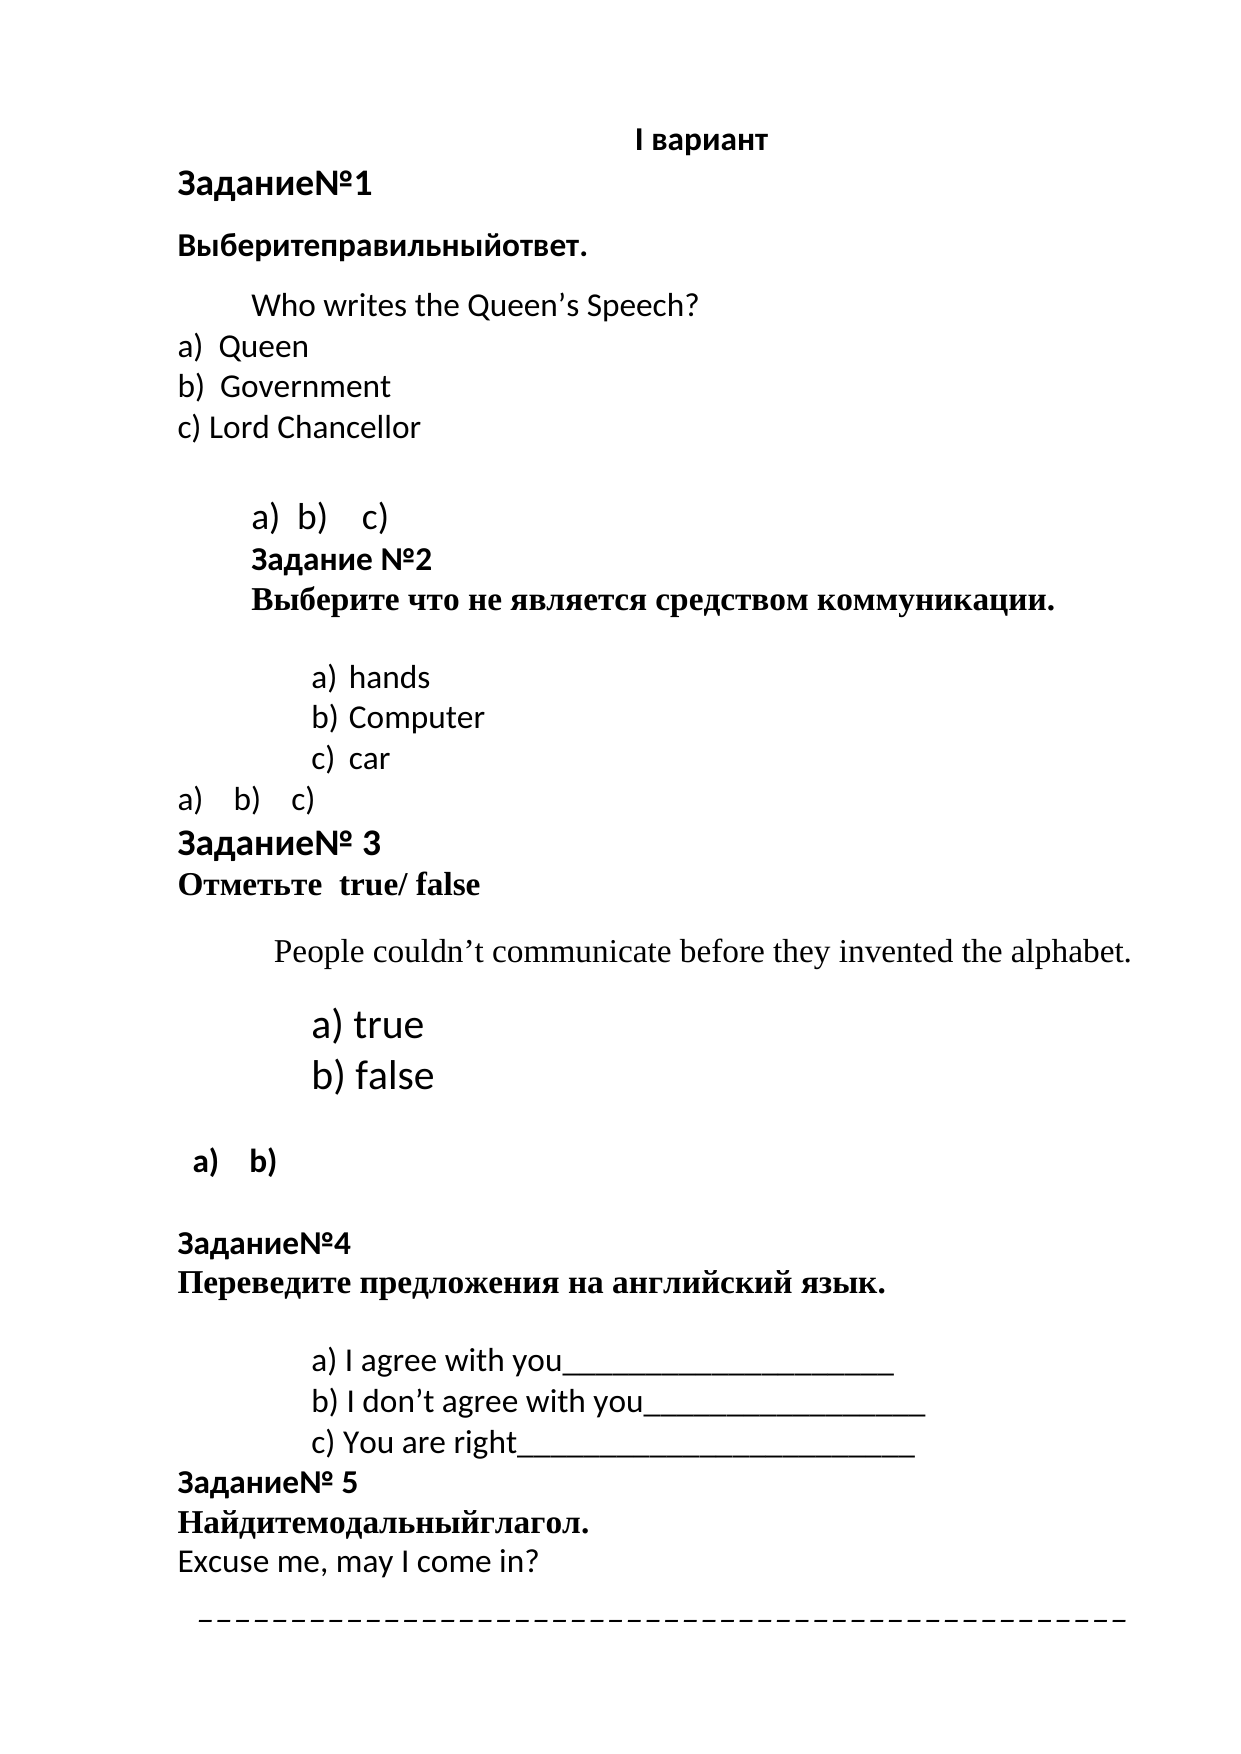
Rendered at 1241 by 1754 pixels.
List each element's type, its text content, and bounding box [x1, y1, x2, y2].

text __________________________________________________ [177, 1581, 1152, 1627]
text Who writes the Queen’s Speech? a) Queen b) Government c) Lord Chancellor [177, 284, 1152, 447]
text Excuse me, may I come in? [177, 1541, 1152, 1581]
text Выберите что не является средством коммуникации. [177, 579, 1152, 617]
list People couldn’t communicate before they invented the alphabet. [274, 932, 1152, 998]
text Задание№ 3 [177, 819, 1152, 864]
list hands [311, 656, 1152, 697]
text Задание№1 [177, 159, 1152, 205]
text Переведите предложения на английский язык. [177, 1263, 1152, 1301]
text Выберитеправильныйответ. [177, 224, 1152, 265]
list car [311, 737, 1152, 778]
list a) I agree with you____________________ b) I don’t agree with you_________________ c) You are right________________________ [311, 1339, 1152, 1461]
text I вариант [251, 118, 1152, 159]
text a) b) c) [177, 778, 1152, 819]
text Задание№4 [177, 1222, 1152, 1263]
list a) true [311, 998, 1152, 1049]
text Найдитемодальныйглагол. [177, 1502, 1152, 1541]
text Отметьте true/ false [177, 864, 1152, 903]
text a) b) [177, 1140, 1152, 1181]
text Задание №2 [177, 538, 1152, 579]
list b) false [311, 1049, 1152, 1100]
list Computer [311, 697, 1152, 737]
list b) c) [251, 493, 1152, 538]
text Задание№ 5 [177, 1461, 1152, 1502]
